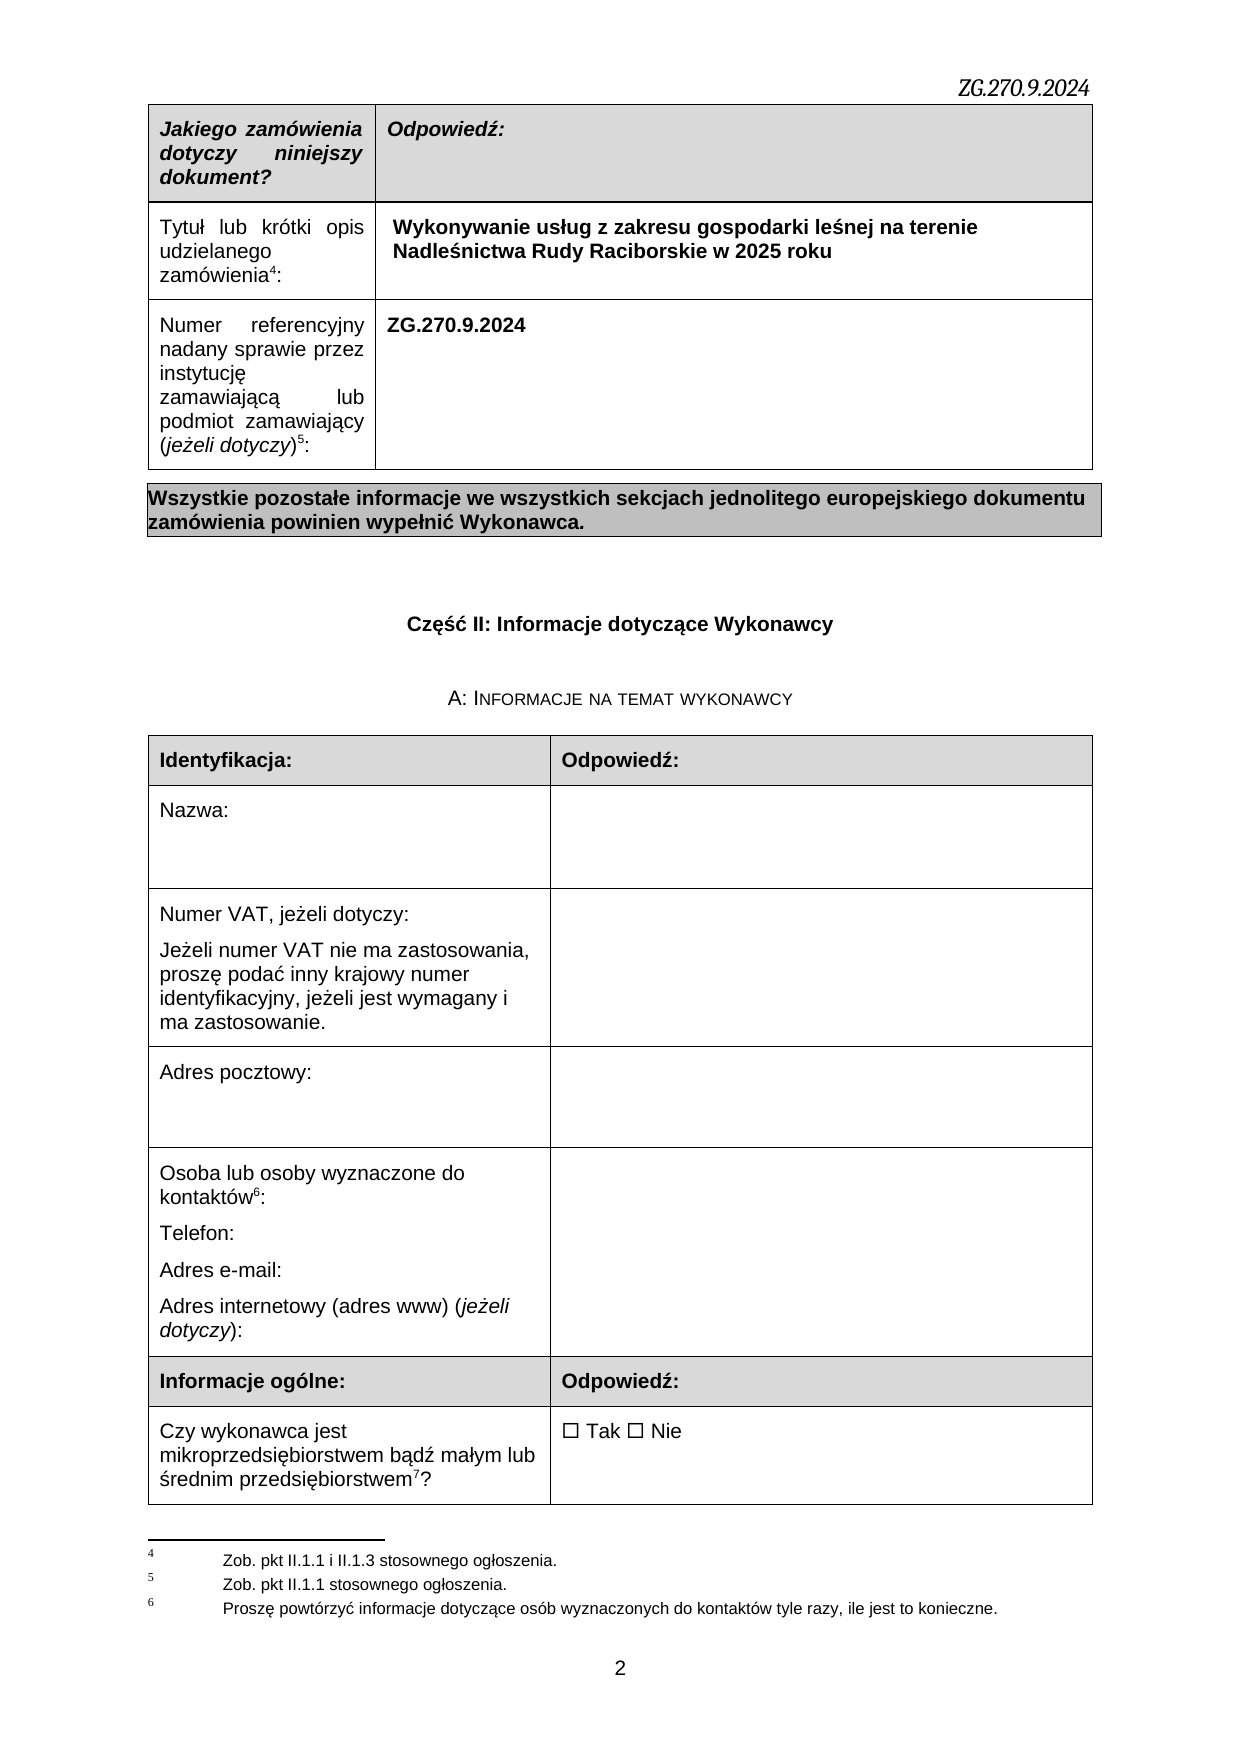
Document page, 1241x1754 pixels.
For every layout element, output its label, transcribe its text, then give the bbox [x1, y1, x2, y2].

text Wszystkie pozostałe informacje we wszystkich sekcjach jednolitego europejskiego dokumentu zamówienia powinien wypełnić Wykonawca. [148, 484, 1101, 536]
table_header Odpowiedź: [551, 736, 1092, 785]
table_cell Odpowiedź: [551, 1357, 1092, 1406]
table_header Identyfikacja: [149, 736, 550, 785]
table_cell Nazwa: [149, 786, 550, 888]
table_cell [551, 889, 1092, 1046]
title A: Informacje na temat wykonawcy [148, 686, 1093, 710]
table_header Jakiego zamówienia dotyczy niniejszy dokument? [149, 105, 375, 201]
table_cell Wykonywanie usług z zakresu gospodarki leśnej na terenie Nadleśnictwa Rudy Raciborskie w 2025 roku [376, 203, 1092, 299]
table_cell Numer referencyjny nadany sprawie przez instytucję zamawiającą lub podmiot zamawiający (jeżeli dotyczy): [149, 300, 375, 469]
table_cell Tytuł lub krótki opis udzielanego zamówienia: [149, 203, 375, 299]
table_cell Informacje ogólne: [149, 1357, 550, 1406]
table_cell ZG.270.9.2024 [376, 300, 1092, 469]
table_cell Tak Nie [551, 1407, 1092, 1504]
table_cell [551, 1047, 1092, 1147]
title Część II: Informacje dotyczące Wykonawcy [148, 612, 1093, 636]
table_cell Adres pocztowy: [149, 1047, 550, 1147]
table_cell Czy wykonawca jest mikroprzedsiębiorstwem bądź małym lub średnim przedsiębiorstwem? [149, 1407, 550, 1504]
table_header Odpowiedź: [376, 105, 1092, 201]
table_cell [551, 786, 1092, 888]
table_cell Numer VAT, jeżeli dotyczy: Jeżeli numer VAT nie ma zastosowania, proszę podać inny krajowy numer identyfikacyjny, jeżeli jest wymagany i ma zastosowanie. [149, 889, 550, 1046]
table_cell Osoba lub osoby wyznaczone do kontaktów: Telefon: Adres e-mail: Adres internetowy (adres www) (jeżeli dotyczy): [149, 1148, 550, 1356]
table_cell [551, 1148, 1092, 1356]
